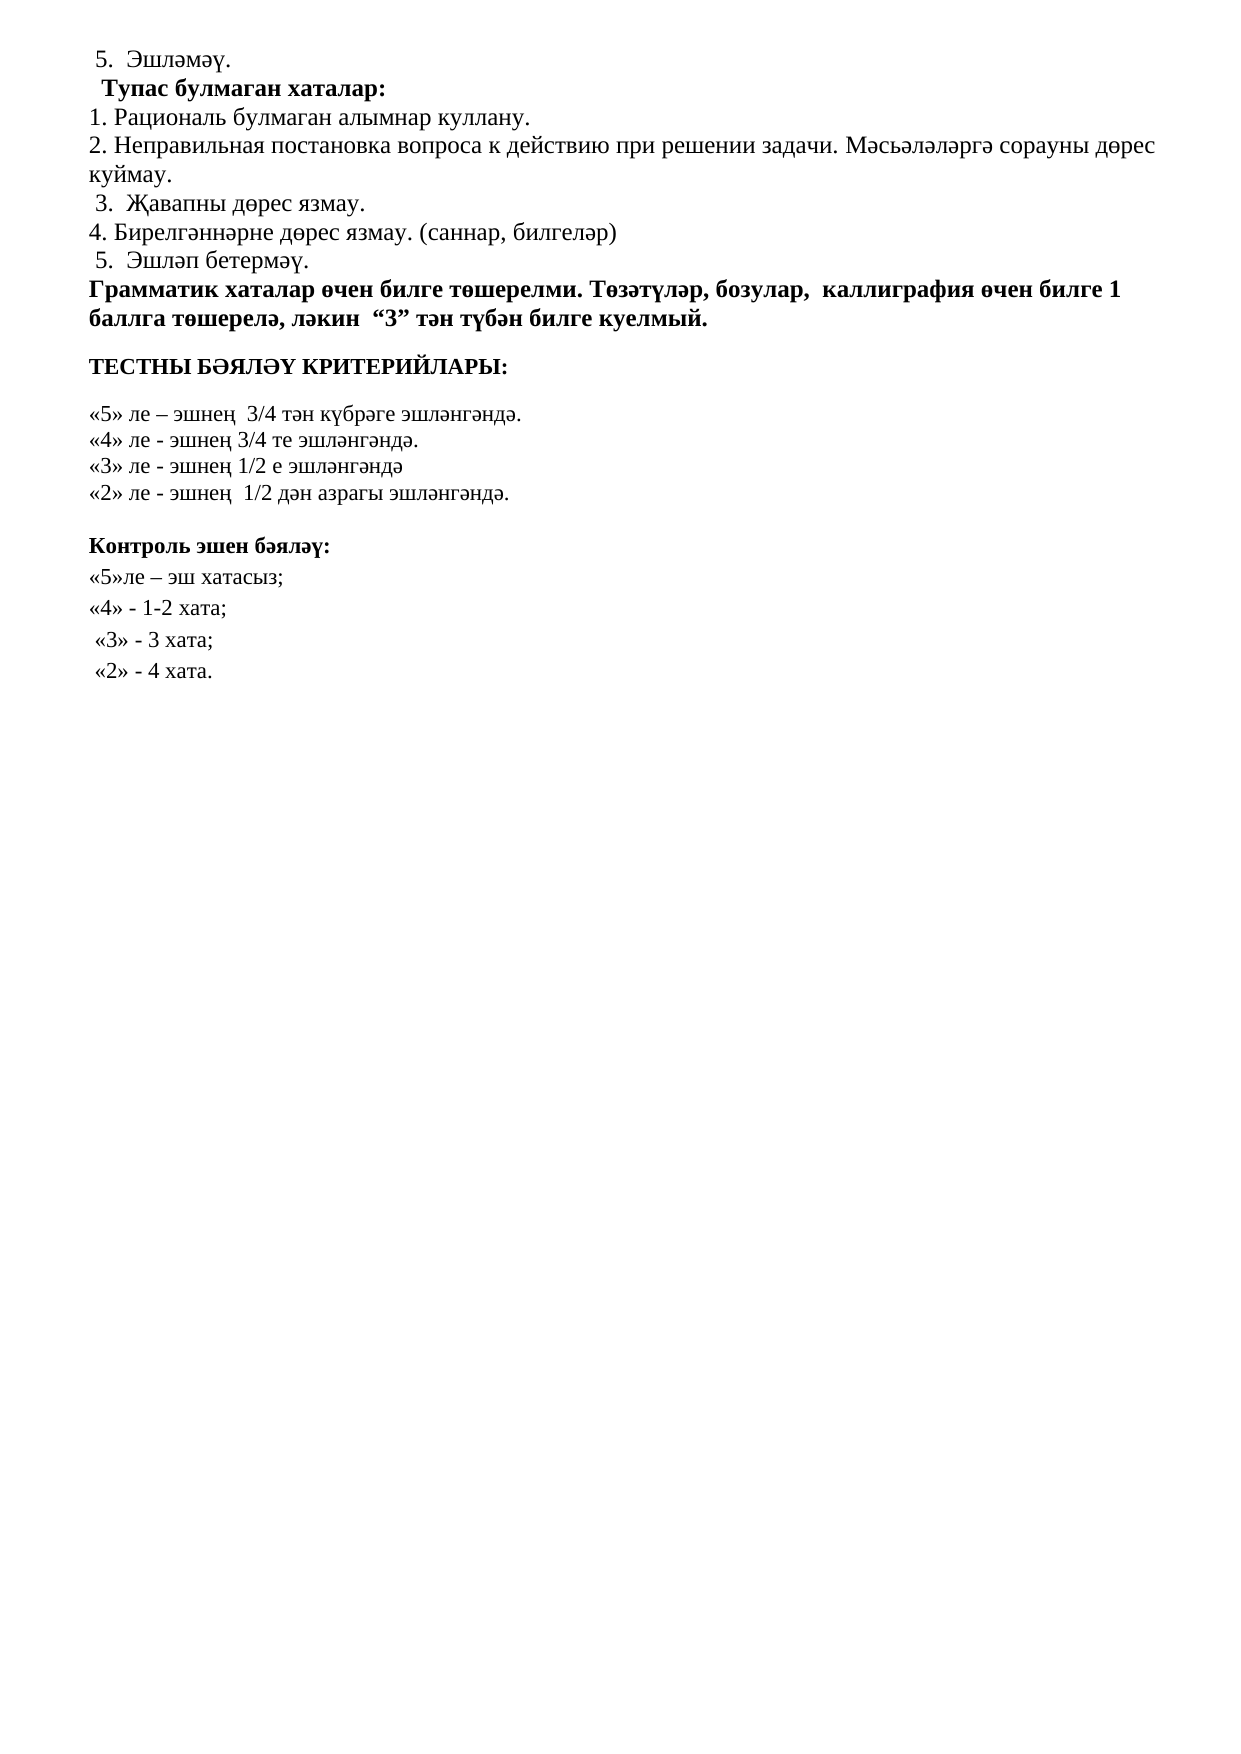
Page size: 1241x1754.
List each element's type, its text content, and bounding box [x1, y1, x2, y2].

text «4» ле - эшнең 3/4 те эшләнгәндә. [89, 426, 1181, 453]
text Контроль эшен бәяләү: [89, 532, 1181, 558]
text 5. Эшләмәү. [89, 44, 1181, 73]
text 3. Җавапны дөрес язмау. [89, 188, 1181, 217]
text «2» ле - эшнең 1/2 дән азрагы эшләнгәндә. [89, 479, 1181, 505]
text 2. Неправильная постановка вопроса к действию при решении задачи. Мәсьәләләргә сорауны дөрес куймау. [89, 131, 1181, 188]
text Тупас булмаган хаталар: [89, 73, 1181, 102]
text Грамматик хаталар өчен билге төшерелми. Төзәтүләр, бозулар, каллиграфия өчен билге 1 баллга төшерелә, ләкин “3” тән түбән билге куелмый. [89, 274, 1181, 332]
text 4. Бирелгәннәрне дөрес язмау. (саннар, билгеләр) [89, 217, 1181, 246]
text 1. Рациональ булмаган алымнар куллану. [89, 102, 1181, 131]
text «5»ле – эш хатасыз; [89, 558, 1181, 589]
text ТЕСТНЫ БӘЯЛӘҮ КРИТЕРИЙЛАРЫ: [89, 353, 1181, 379]
text «3» - 3 хата; [89, 621, 1181, 652]
text «4» - 1-2 хата; [89, 589, 1181, 621]
text «2» - 4 хата. [89, 652, 1181, 683]
text «3» ле - эшнең 1/2 е эшләнгәндә [89, 453, 1181, 479]
text 5. Эшләп бетермәү. [89, 246, 1181, 274]
text «5» ле – эшнең 3/4 тән күбрәге эшләнгәндә. [89, 400, 1181, 426]
